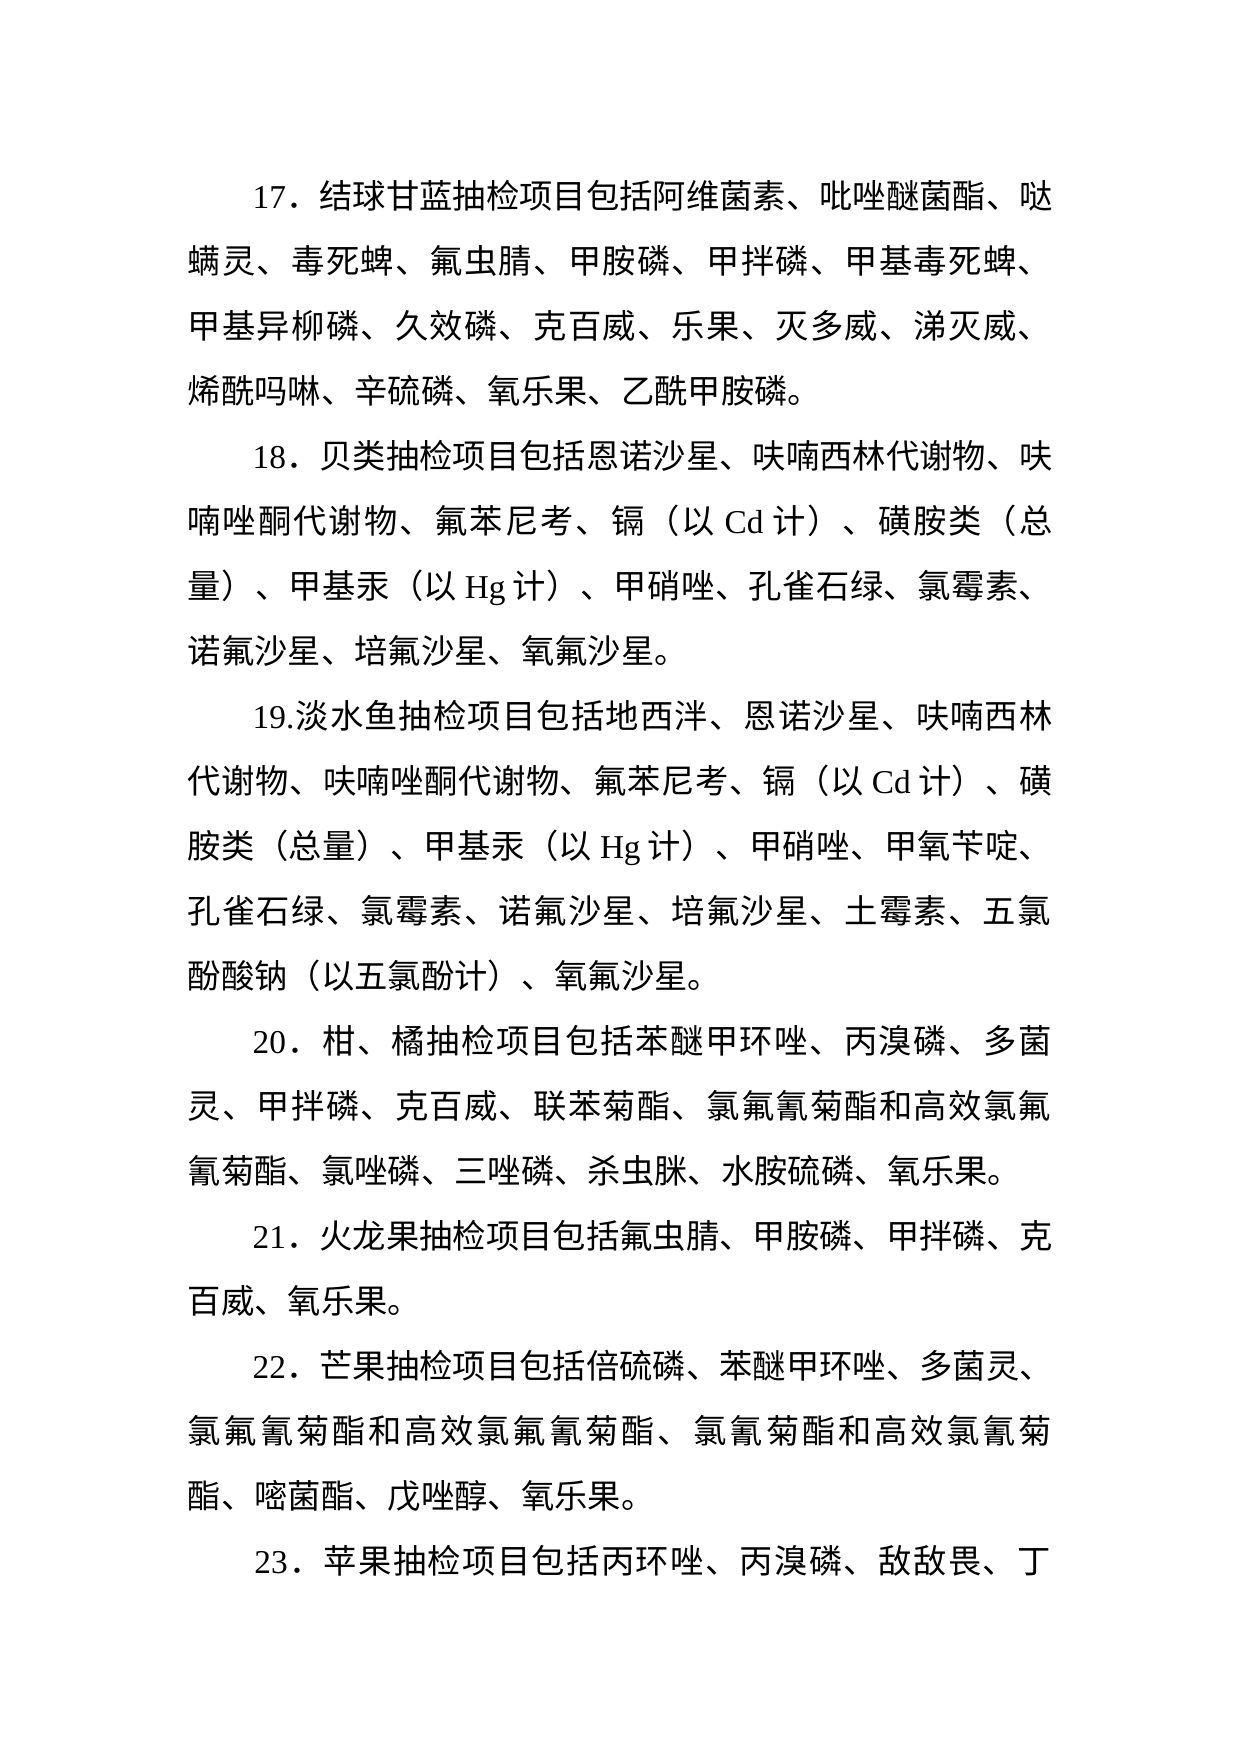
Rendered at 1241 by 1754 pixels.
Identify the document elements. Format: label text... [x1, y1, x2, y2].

text 19.淡水鱼抽检项目包括地西泮、恩诺沙星、呋喃西林代谢物、呋喃唑酮代谢物、氟苯尼考、镉（以Cd计）、磺胺类（总量）、甲基汞（以Hg计）、甲硝唑、甲氧苄啶、孔雀石绿、氯霉素、诺氟沙星、培氟沙星、土霉素、五氯酚酸钠（以五氯酚计）、氧氟沙星。 [187, 682, 1053, 1007]
text 17．结球甘蓝抽检项目包括阿维菌素、吡唑醚菌酯、哒螨灵、毒死蜱、氟虫腈、甲胺磷、甲拌磷、甲基毒死蜱、甲基异柳磷、久效磷、克百威、乐果、灭多威、涕灭威、烯酰吗啉、辛硫磷、氧乐果、乙酰甲胺磷。 [187, 162, 1053, 422]
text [187, 1527, 1053, 1592]
text 20．柑、橘抽检项目包括苯醚甲环唑、丙溴磷、多菌灵、甲拌磷、克百威、联苯菊酯、氯氟氰菊酯和高效氯氟氰菊酯、氯唑磷、三唑磷、杀虫脒、水胺硫磷、氧乐果。 [187, 1007, 1053, 1202]
text 18．贝类抽检项目包括恩诺沙星、呋喃西林代谢物、呋喃唑酮代谢物、氟苯尼考、镉（以Cd计）、磺胺类（总量）、甲基汞（以Hg计）、甲硝唑、孔雀石绿、氯霉素、诺氟沙星、培氟沙星、氧氟沙星。 [187, 422, 1053, 682]
text 22．芒果抽检项目包括倍硫磷、苯醚甲环唑、多菌灵、氯氟氰菊酯和高效氯氟氰菊酯、氯氰菊酯和高效氯氰菊酯、嘧菌酯、戊唑醇、氧乐果。 [187, 1332, 1053, 1527]
text 21．火龙果抽检项目包括氟虫腈、甲胺磷、甲拌磷、克百威、氧乐果。 [187, 1202, 1053, 1332]
